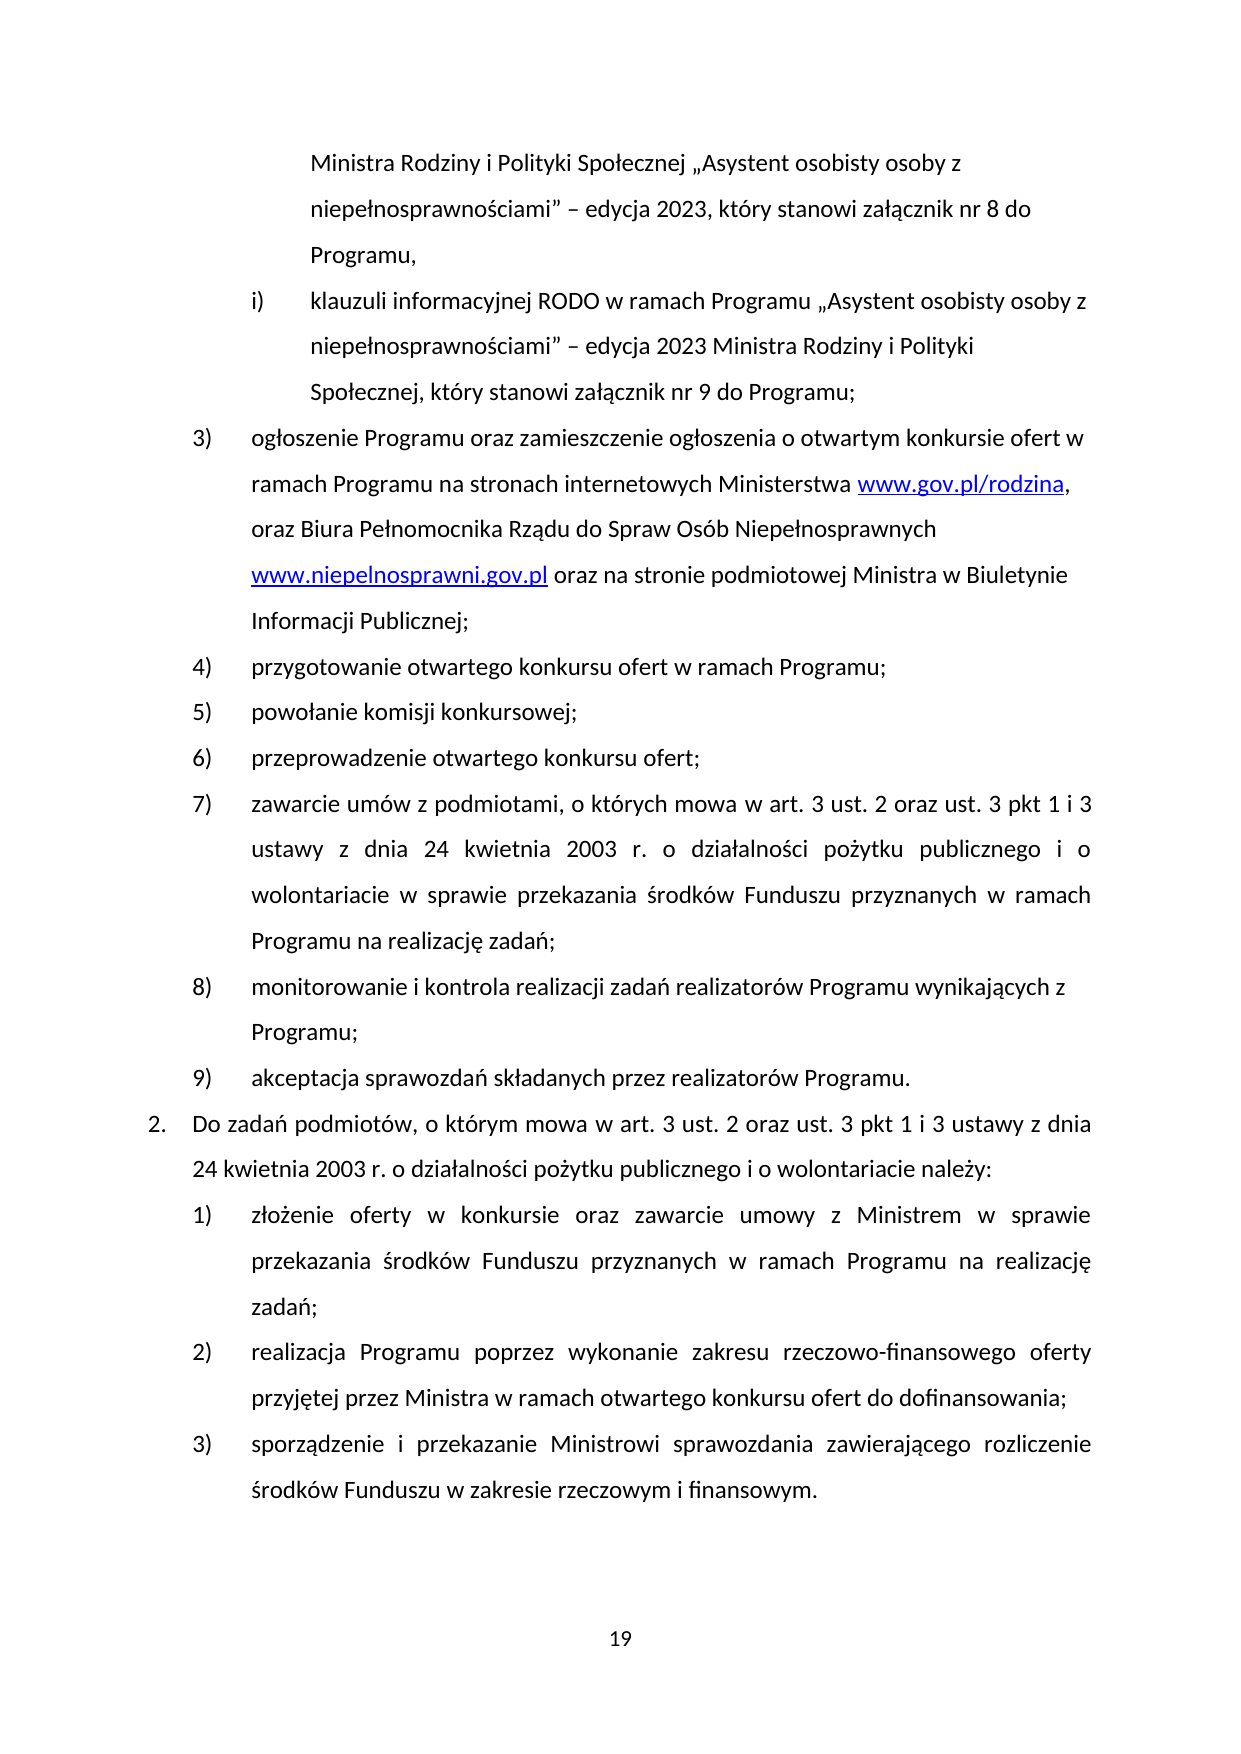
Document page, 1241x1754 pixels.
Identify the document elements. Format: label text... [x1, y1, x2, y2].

list realizacja Programu poprzez wykonanie zakresu rzeczowo-finansowego oferty przyjętej przez Ministra w ramach otwartego konkursu ofert do dofinansowania; [192, 1337, 1093, 1413]
list monitorowanie i kontrola realizacji zadań realizatorów Programu wynikających z Programu; [192, 971, 1093, 1047]
text 2. Do zadań podmiotów, o którym mowa w art. 3 ust. 2 oraz ust. 3 pkt 1 i 3 ustawy z dnia 24 kwietnia 2003 r. o działalności pożytku publicznego i o wolontariacie należy: [148, 1108, 1093, 1184]
list powołanie komisji konkursowej; [192, 696, 1093, 727]
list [251, 148, 1093, 269]
list złożenie oferty w konkursie oraz zawarcie umowy z Ministrem w sprawie przekazania środków Funduszu przyznanych w ramach Programu na realizację zadań; [192, 1199, 1093, 1321]
list ogłoszenie Programu oraz zamieszczenie ogłoszenia o otwartym konkursie ofert w ramach Programu na stronach internetowych Ministerstwa www.gov.pl/rodzina, oraz Biura Pełnomocnika Rządu do Spraw Osób Niepełnosprawnych www.niepelnosprawni.gov.pl oraz na stronie podmiotowej Ministra w Biuletynie Informacji Publicznej; [192, 422, 1093, 635]
list sporządzenie i przekazanie Ministrowi sprawozdania zawierającego rozliczenie środków Funduszu w zakresie rzeczowym i finansowym. [192, 1428, 1093, 1504]
list przeprowadzenie otwartego konkursu ofert; [192, 742, 1093, 773]
list przygotowanie otwartego konkursu ofert w ramach Programu; [192, 651, 1093, 681]
list klauzuli informacyjnej RODO w ramach Programu „Asystent osobisty osoby z niepełnosprawnościami” – edycja 2023 Ministra Rodziny i Polityki Społecznej, który stanowi załącznik nr 9 do Programu; [251, 285, 1093, 407]
list akceptacja sprawozdań składanych przez realizatorów Programu. [192, 1062, 1093, 1093]
list zawarcie umów z podmiotami, o których mowa w art. 3 ust. 2 oraz ust. 3 pkt 1 i 3 ustawy z dnia 24 kwietnia 2003 r. o działalności pożytku publicznego i o wolontariacie w sprawie przekazania środków Funduszu przyznanych w ramach Programu na realizację zadań; [192, 788, 1093, 956]
